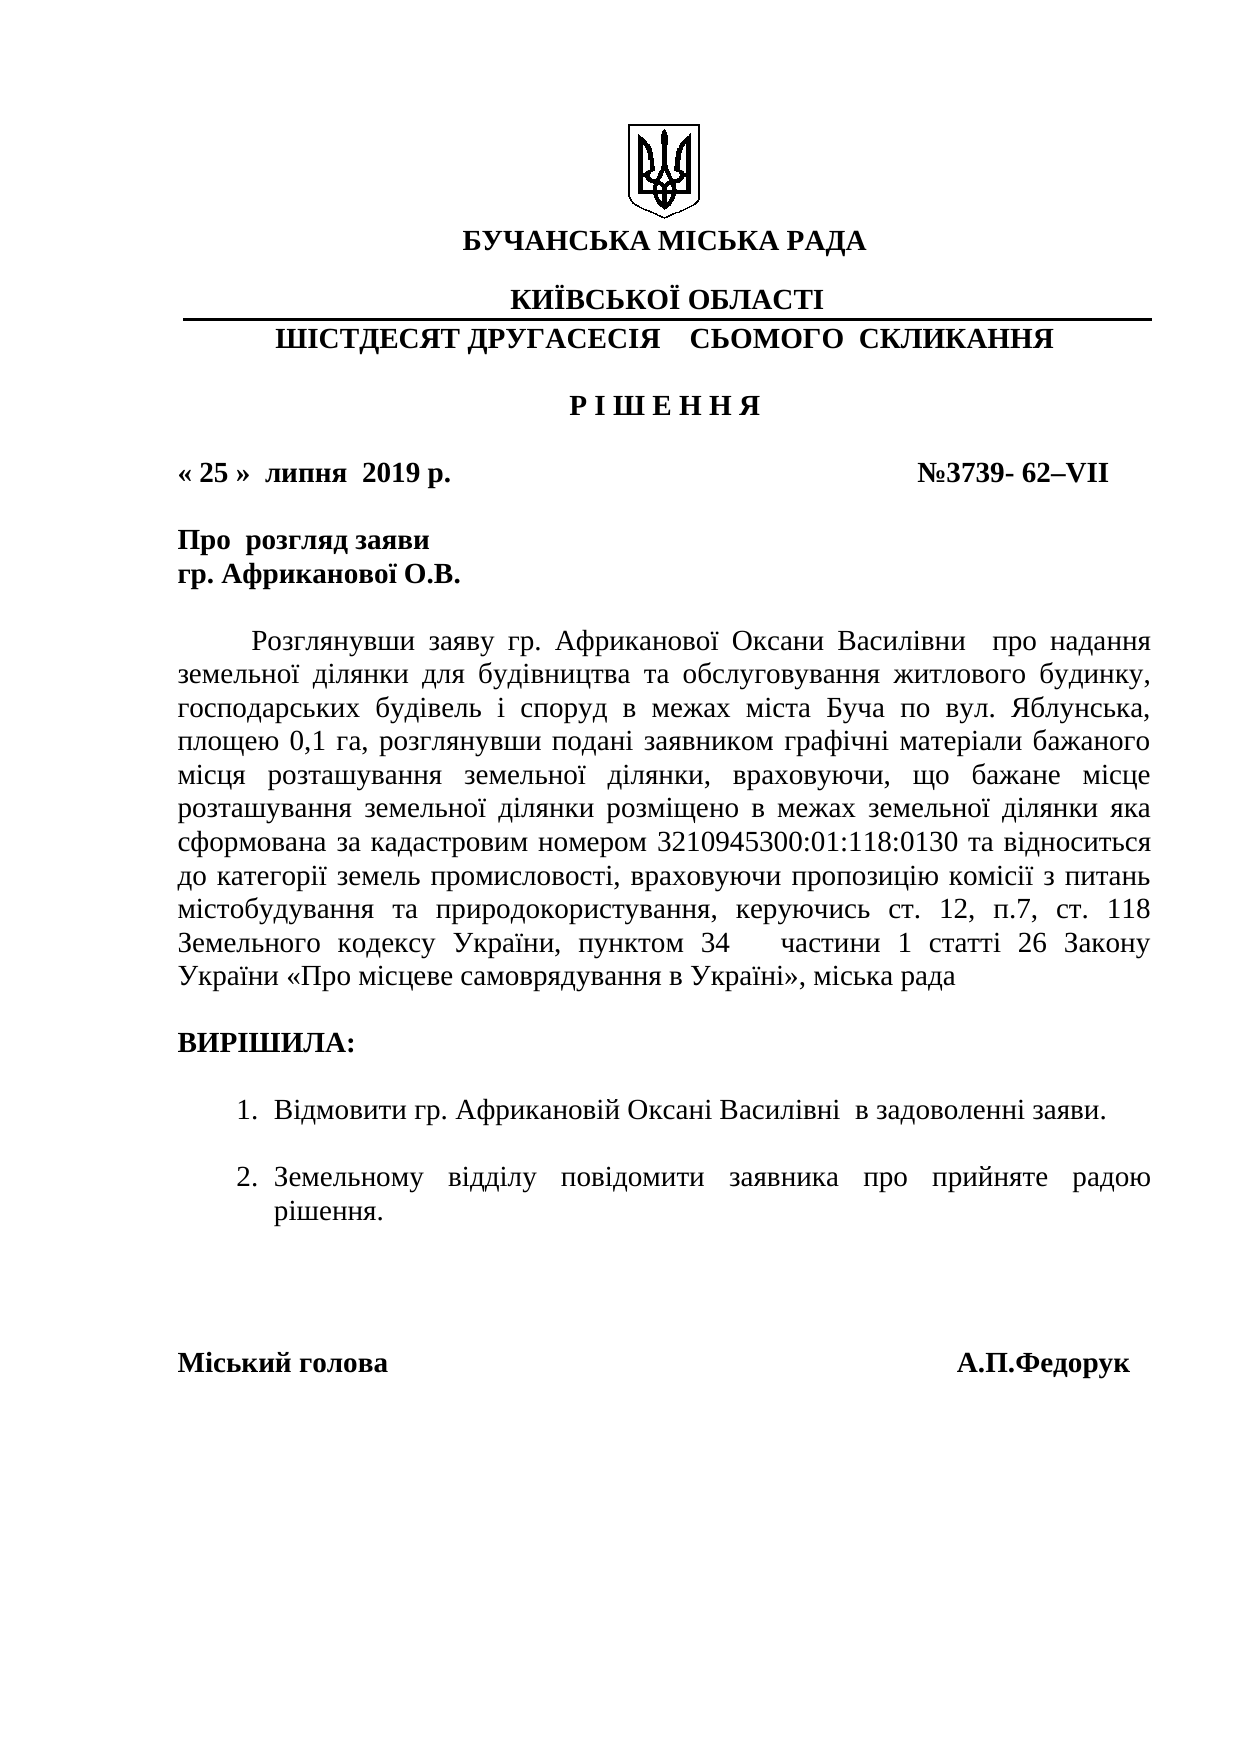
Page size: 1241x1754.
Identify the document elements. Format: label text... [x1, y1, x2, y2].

text Р І Ш Е Н Н Я [177, 388, 1152, 422]
text Про розгляд заяви [177, 522, 1152, 556]
text гр. Африканової О.В. [177, 556, 1152, 589]
list Земельному відділу повідомити заявника про прийняте радою рішення. [236, 1159, 1152, 1227]
text Міський голова А.П.Федорук [177, 1345, 1152, 1379]
text КИЇВСЬКОЇ ОБЛАСТІ [183, 282, 1152, 318]
list Відмовити гр. Африкановій Оксані Василівні в задоволенні заяви. [236, 1092, 1152, 1126]
text ВИРІШИЛА: [177, 1025, 1152, 1059]
text БУЧАНСЬКА МІСЬКА РАДА [177, 223, 1152, 256]
text Розглянувши заяву гр. Африканової Оксани Василівни про надання земельної ділянки для будівництва та обслуговування житлового будинку, господарських будівель і споруд в межах міста Буча по вул. Яблунська, площею 0,1 га, розглянувши подані заявником графічні матеріали бажаного місця розташування земельної ділянки, враховуючи, що бажане місце розташування земельної ділянки розміщено в межах земельної ділянки яка сформована за кадастровим номером 3210945300:01:118:0130 та відноситься до категорії земель промисловості, враховуючи пропозицію комісії з питань містобудування та природокористування, керуючись ст. 12, п.7, ст. 118 Земельного кодексу України, пунктом 34 частини 1 статті 26 Закону України «Про місцеве самоврядування в Україні», міська рада [177, 623, 1152, 992]
text « 25 » липня 2019 р. №3739- 62–VІІ [177, 455, 1152, 489]
text ШІСТДЕСЯТ ДРУГАСЕСІЯ СЬОМОГО СКЛИКАННЯ [177, 321, 1152, 354]
